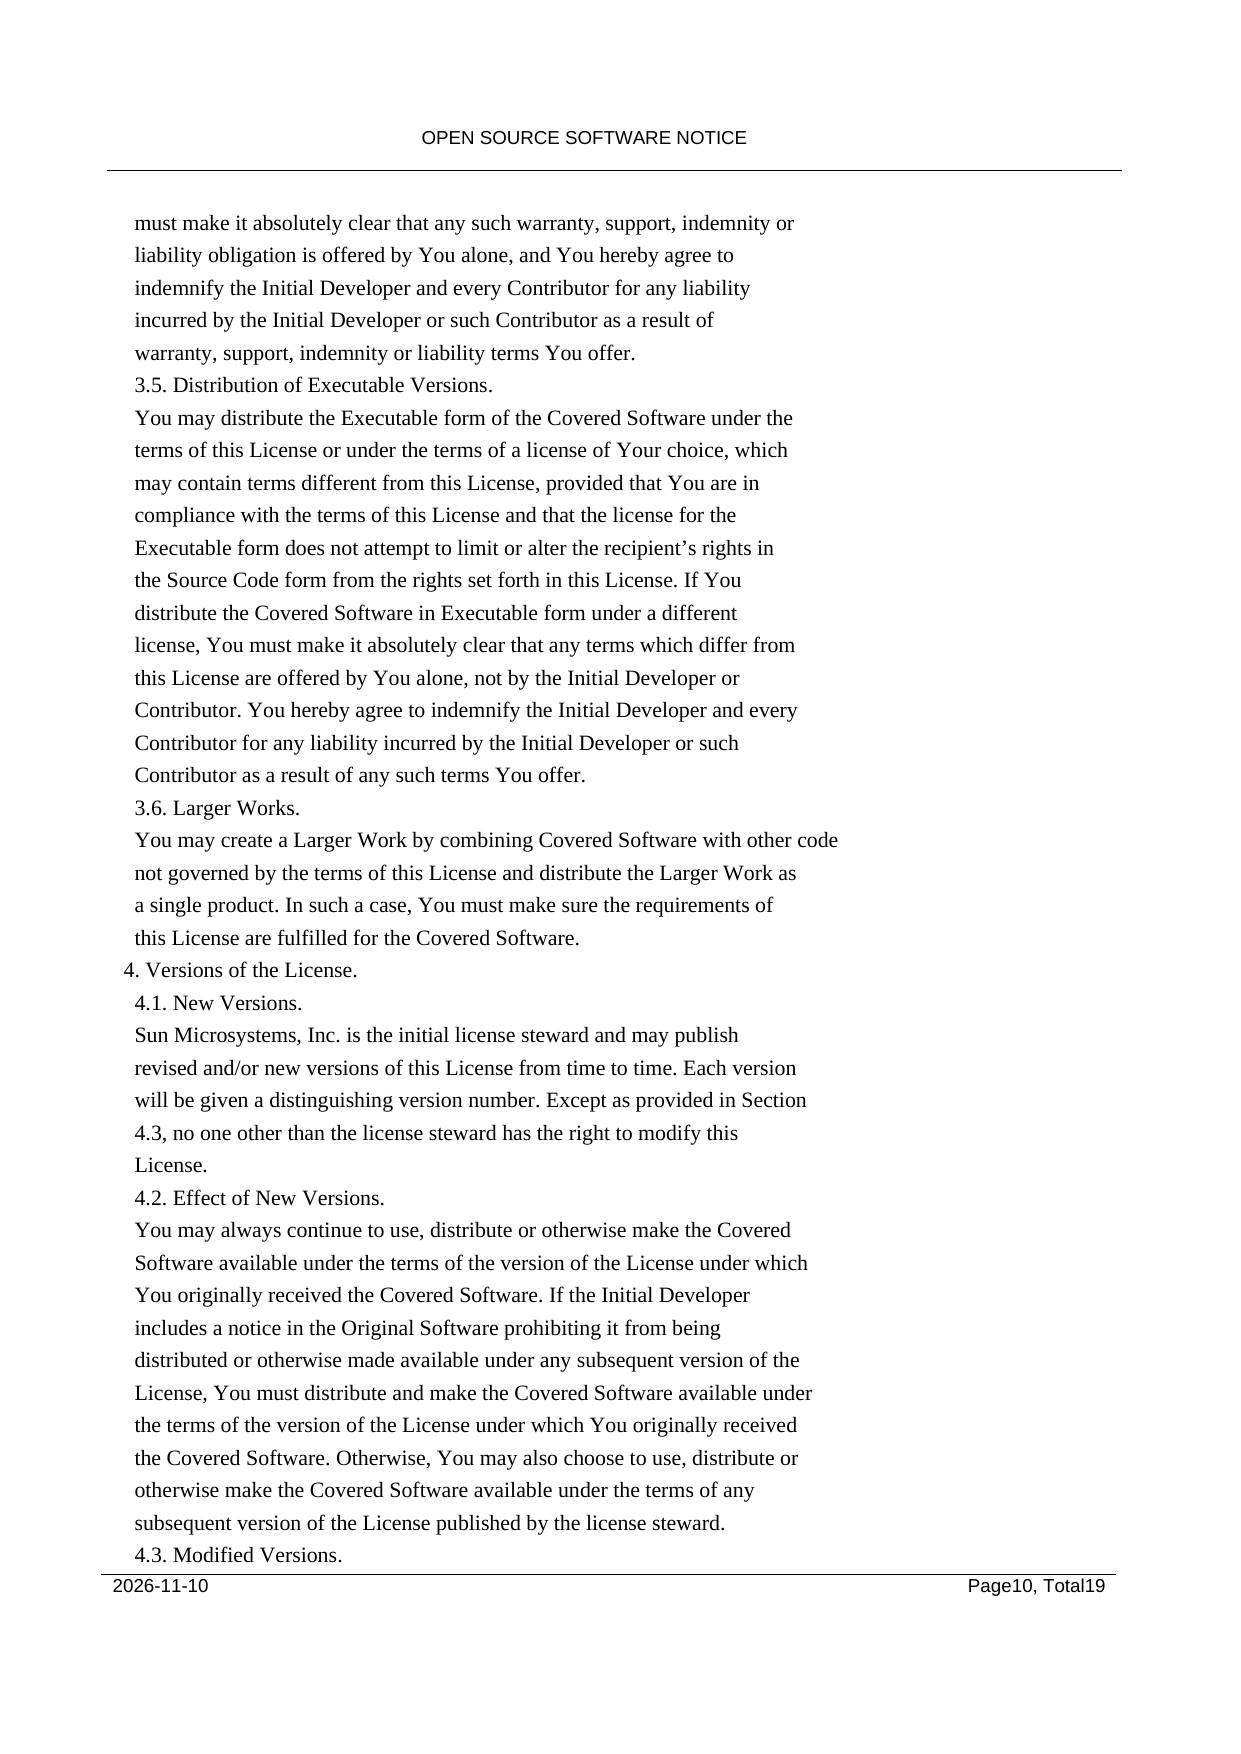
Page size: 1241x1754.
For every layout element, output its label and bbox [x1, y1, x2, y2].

text [112, 206, 1128, 1571]
